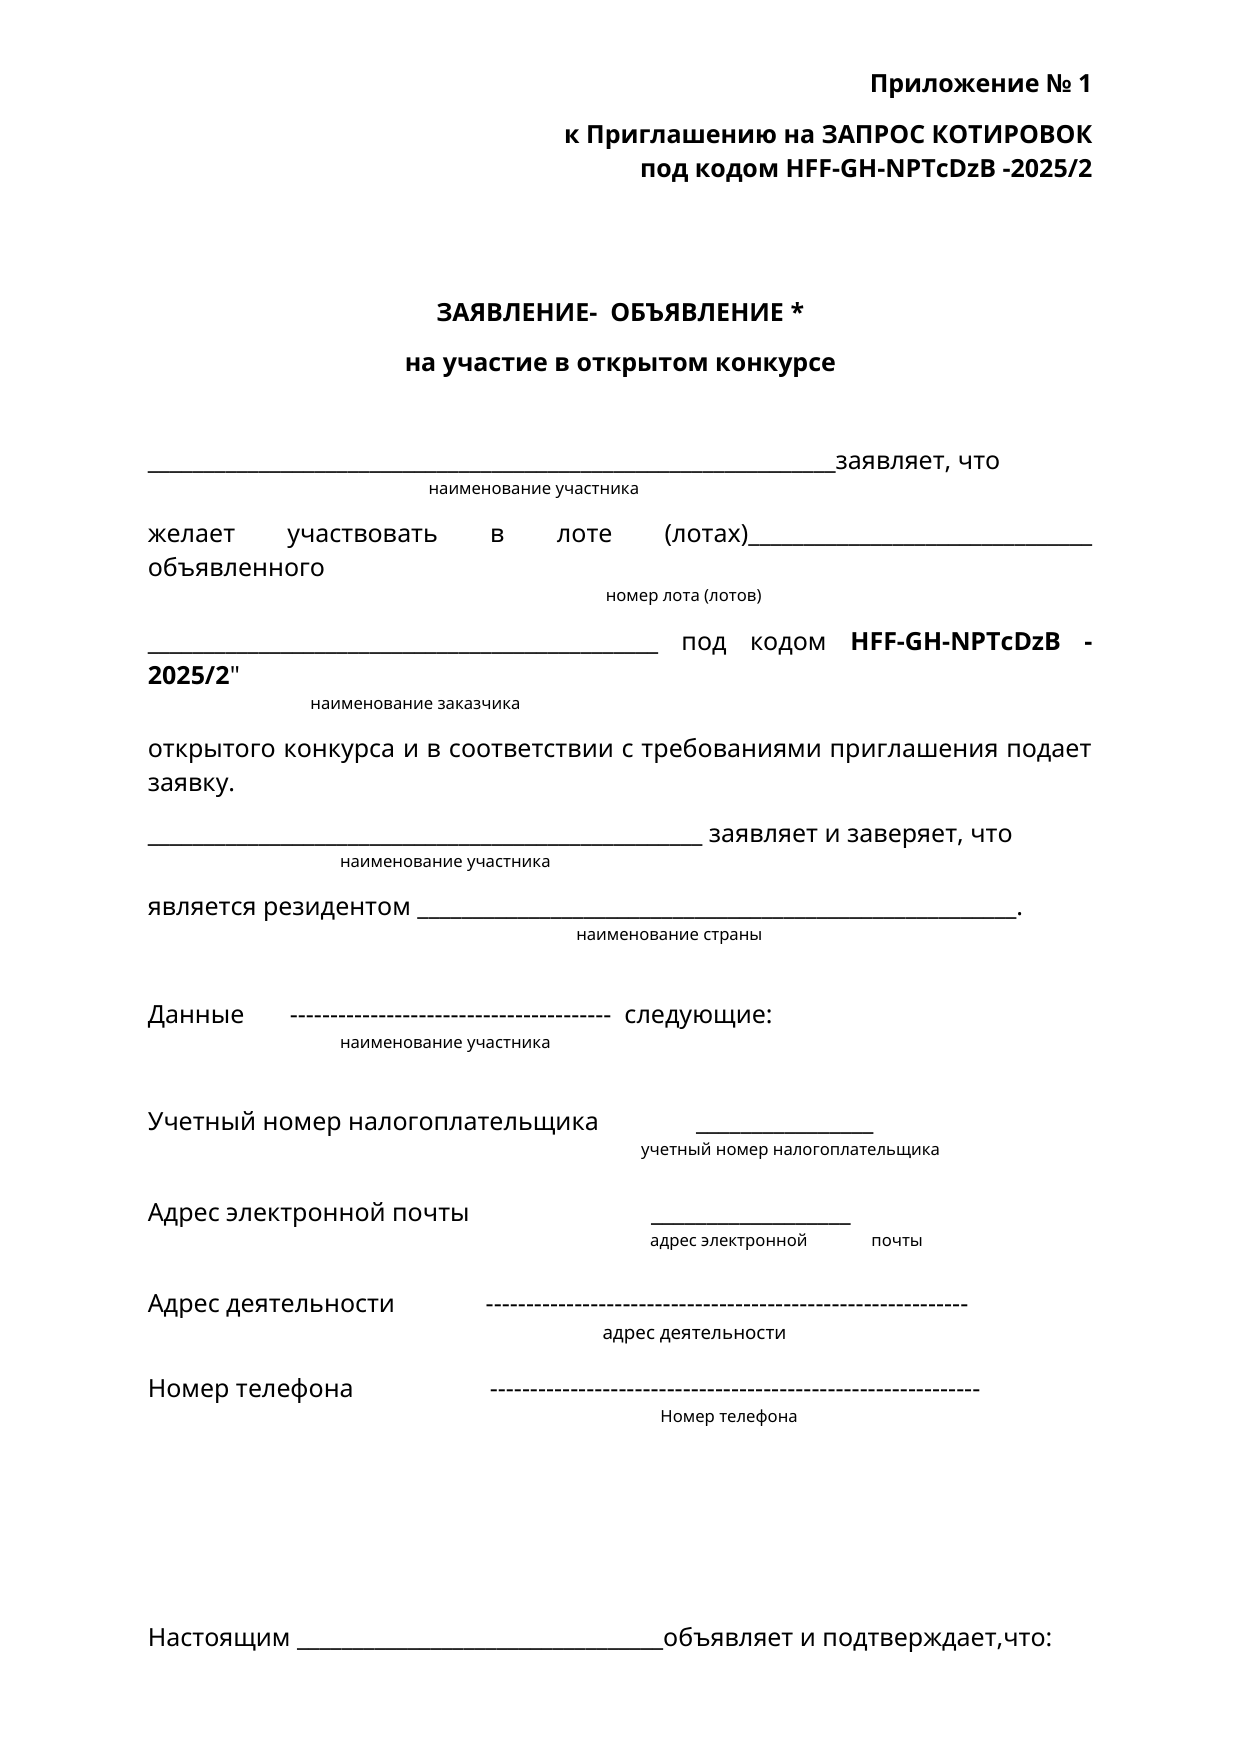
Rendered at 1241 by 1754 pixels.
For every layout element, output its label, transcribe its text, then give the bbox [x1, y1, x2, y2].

text ______________________________________________________________заявляет, что [148, 442, 1092, 476]
subtitle на участие в открытом конкурсе [148, 345, 1092, 379]
text номер лота (лотов) [606, 584, 1092, 607]
text к Приглашению на ЗАПРОС КОТИРОВОК под кодом HFF-GH-NPTcDzB -2025/2 [148, 116, 1092, 184]
text Учетный номер налогоплательщика ________________ [148, 1104, 1092, 1138]
text наименование страны [576, 923, 1092, 946]
text Приложение № 1 [148, 66, 1092, 100]
text учетный номер налогоплательщика [576, 1138, 1092, 1161]
text Номер телефона ------------------------------------------------------------- [148, 1371, 1092, 1405]
text Адрес деятельности ------------------------------------------------------------ [148, 1286, 1092, 1320]
text ______________________________________________ под кодом HFF-GH-NPTcDzB -2025/2" [148, 623, 1092, 691]
text адрес деятельности [148, 1320, 1092, 1345]
text __________________________________________________ заявляет и заверяет, что [148, 816, 1092, 849]
text наименование заказчика [310, 691, 1092, 714]
text наименование участника [340, 1031, 1092, 1053]
text адрес электронной почты [502, 1229, 1092, 1252]
text желает участвовать в лоте (лотах)_______________________________ объявленного [148, 516, 1092, 584]
text наименование участника [340, 849, 1092, 872]
text наименование участника [428, 476, 1092, 499]
text Данные ---------------------------------------- следующие: [148, 996, 1092, 1031]
text является резидентом ______________________________________________________. [148, 889, 1092, 923]
text ЗАЯВЛЕНИЕ- ОБЪЯВЛЕНИЕ * [148, 294, 1092, 328]
text Настоящим _________________________________объявляет и подтверждает,что: [148, 1620, 1092, 1654]
text Адрес электронной почты __________________ [148, 1195, 1092, 1229]
text Номер телефона [517, 1405, 1092, 1427]
text открытого конкурса и в соответствии с требованиями приглашения подает заявку. [148, 731, 1092, 799]
